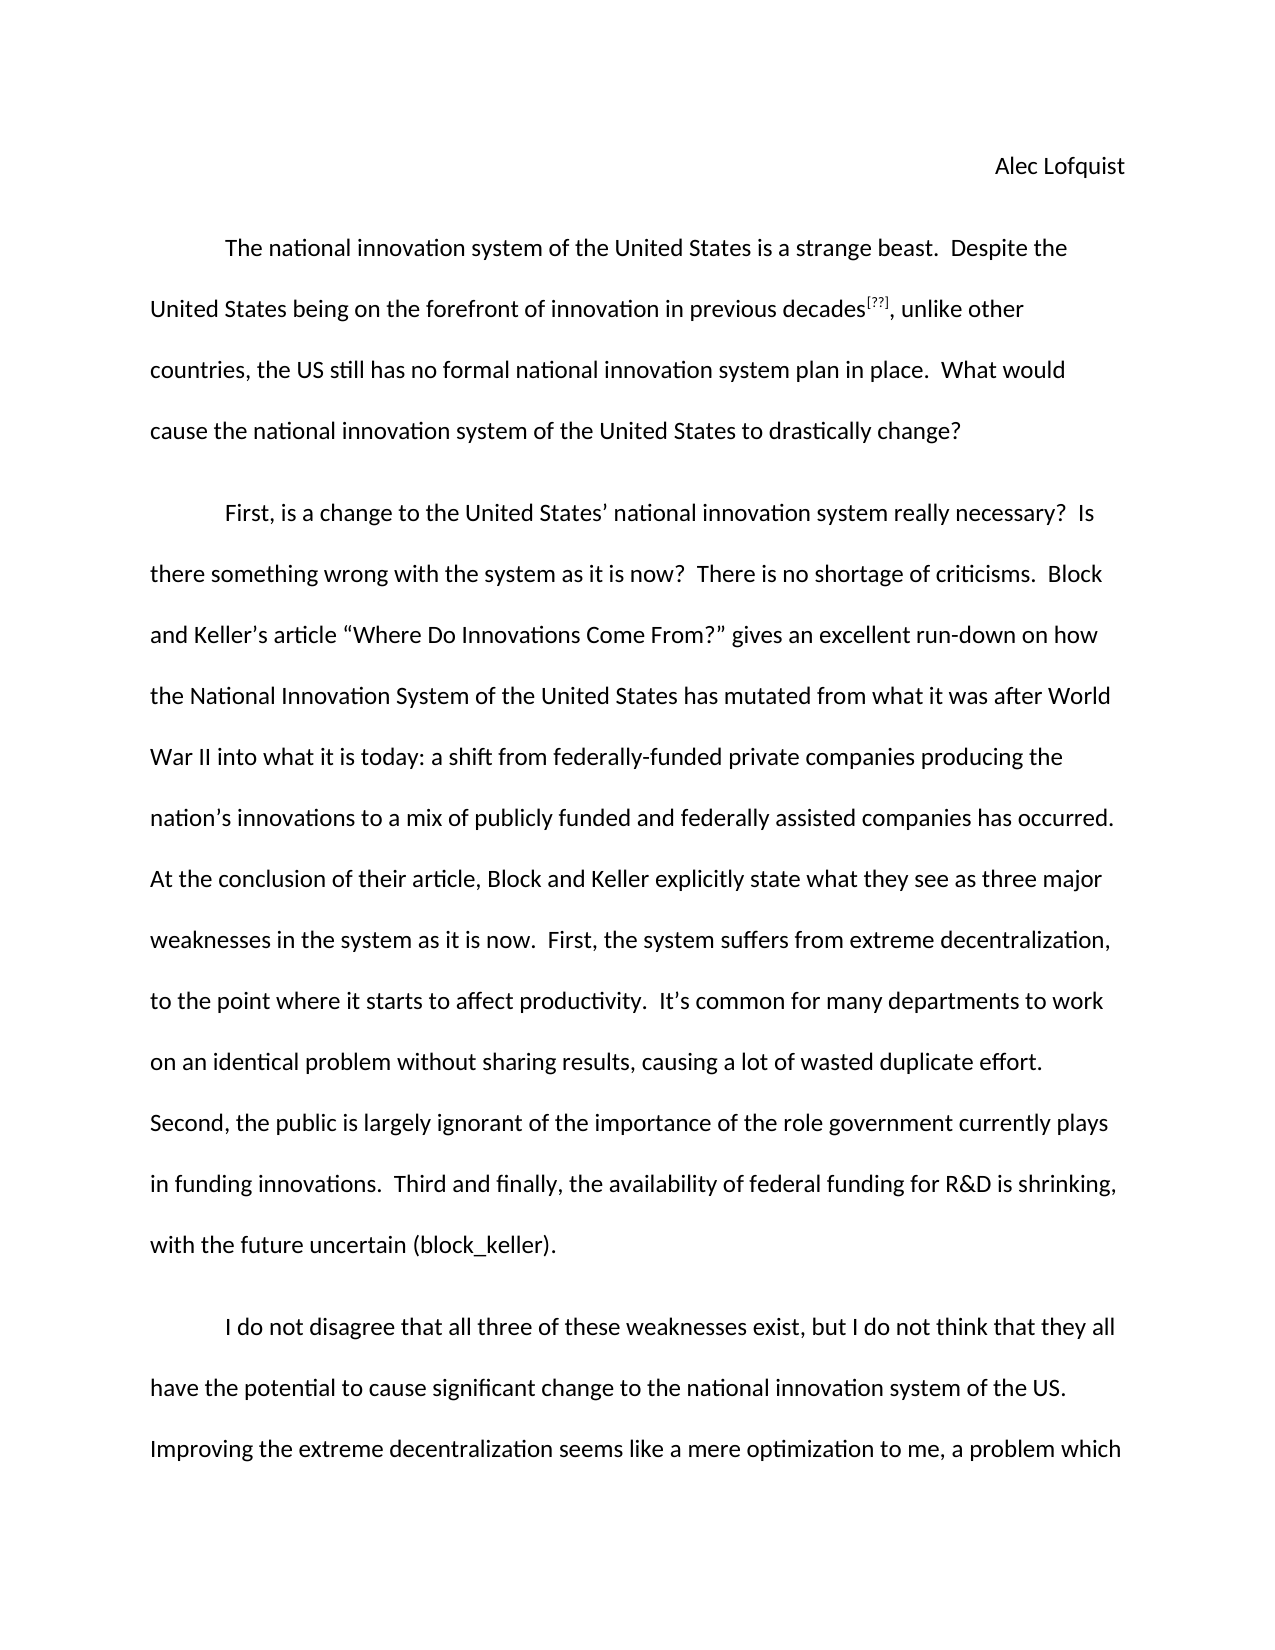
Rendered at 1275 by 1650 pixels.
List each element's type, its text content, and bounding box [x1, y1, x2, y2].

text Alec Lofquist [150, 150, 1125, 181]
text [150, 1311, 1125, 1464]
text The national innovation system of the United States is a strange beast. Despite the United States being on the forefront of innovation in previous decades[??], unlike other countries, the US still has no formal national innovation system plan in place. What would cause the national innovation system of the United States to drastically change? [150, 232, 1125, 446]
text First, is a change to the United States’ national innovation system really necessary? Is there something wrong with the system as it is now? There is no shortage of criticisms. Block and Keller’s article “Where Do Innovations Come From?” gives an excellent run-down on how the National Innovation System of the United States has mutated from what it was after World War II into what it is today: a shift from federally-funded private companies producing the nation’s innovations to a mix of publicly funded and federally assisted companies has occurred. At the conclusion of their article, Block and Keller explicitly state what they see as three major weaknesses in the system as it is now. First, the system suffers from extreme decentralization, to the point where it starts to affect productivity. It’s common for many departments to work on an identical problem without sharing results, causing a lot of wasted duplicate effort. Second, the public is largely ignorant of the importance of the role government currently plays in funding innovations. Third and finally, the availability of federal funding for R&D is shrinking, with the future uncertain . [150, 497, 1125, 1260]
